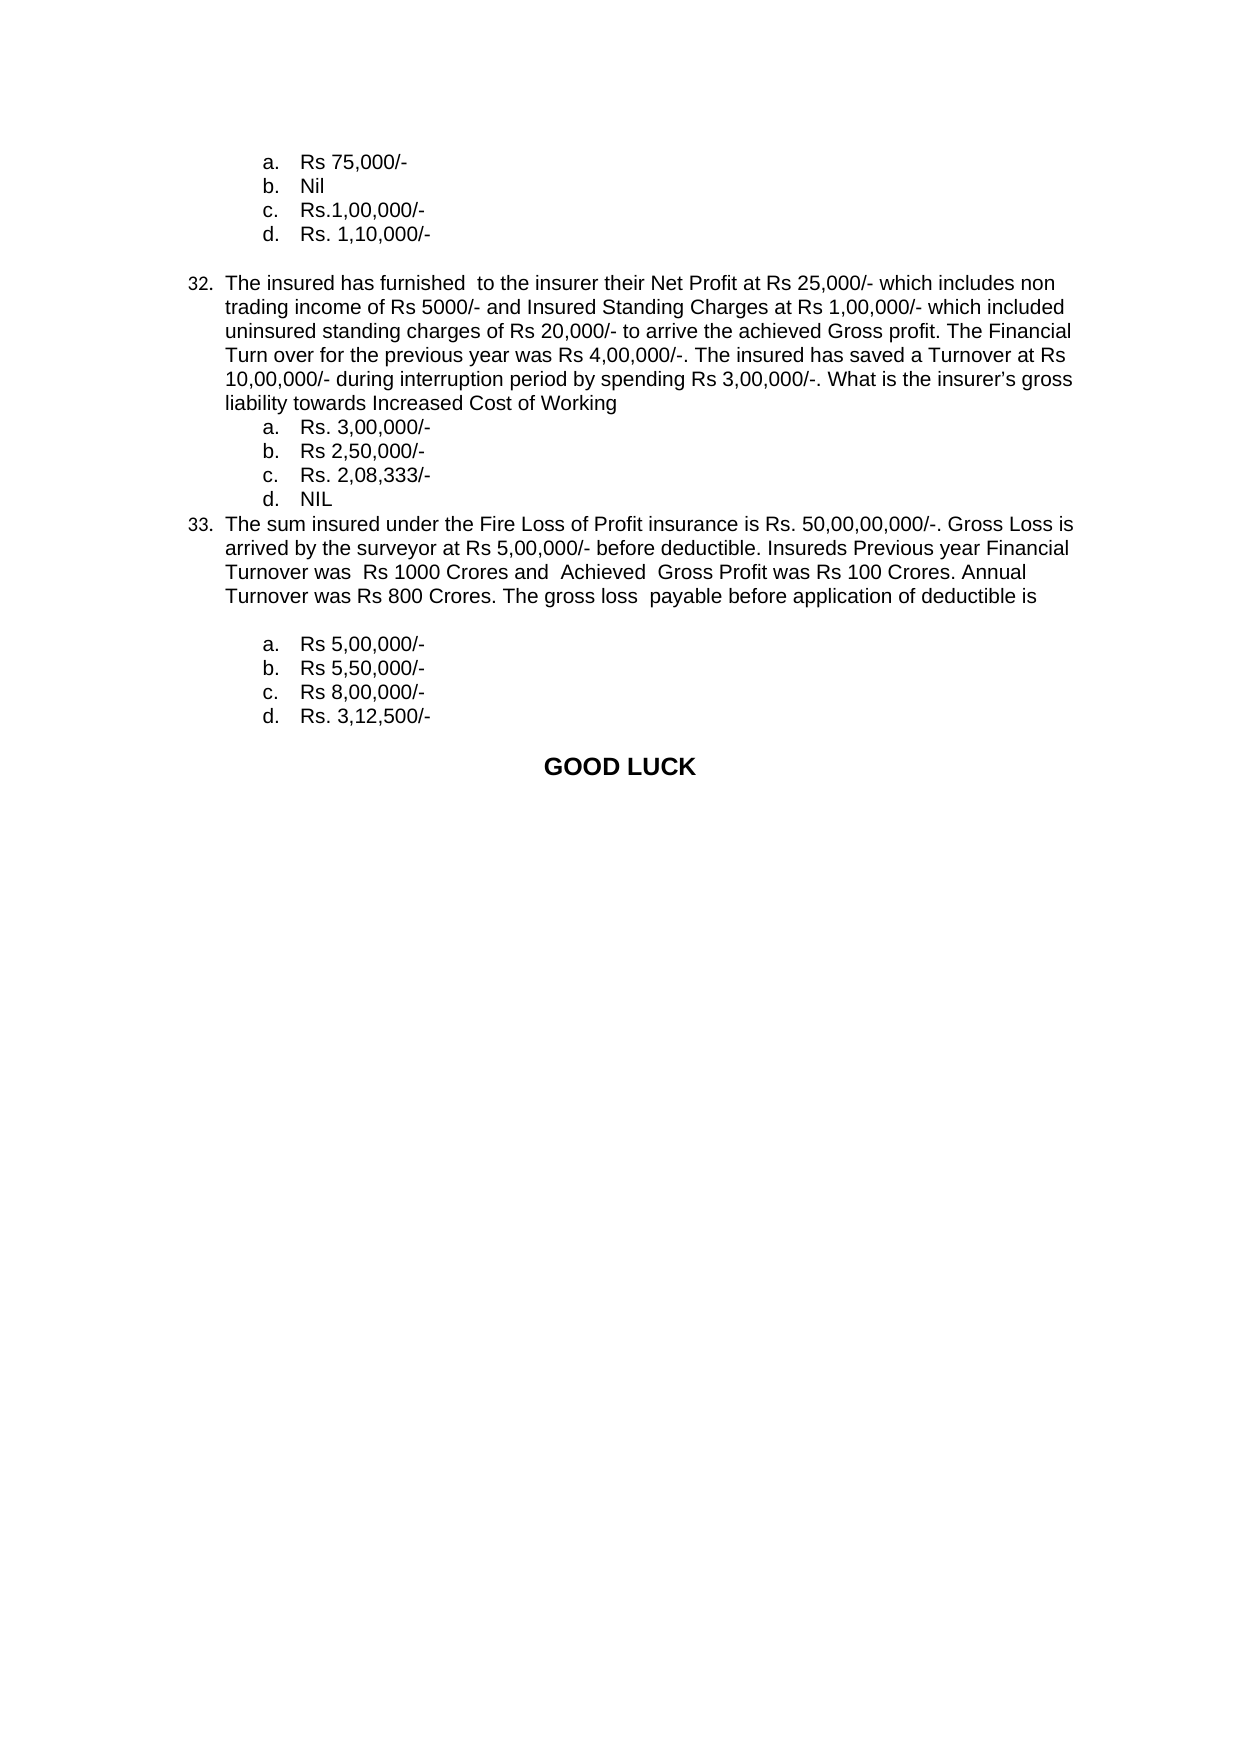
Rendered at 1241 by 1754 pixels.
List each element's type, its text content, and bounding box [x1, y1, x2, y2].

list Rs 5,00,000/- [262, 632, 1090, 656]
list Rs. 3,00,000/- [262, 415, 1090, 439]
list Rs. 1,10,000/- [262, 222, 1090, 246]
text GOOD LUCK [150, 752, 1090, 781]
list Nil [262, 174, 1090, 198]
list Rs 75,000/- [262, 150, 1090, 174]
list Rs 5,50,000/- [262, 656, 1090, 680]
list Rs 8,00,000/- [262, 680, 1090, 704]
list Rs. 2,08,333/- [262, 463, 1090, 487]
list The insured has furnished to the insurer their Net Profit at Rs 25,000/- which includes non trading income of Rs 5000/- and Insured Standing Charges at Rs 1,00,000/- which included uninsured standing charges of Rs 20,000/- to arrive the achieved Gross profit. The Financial Turn over for the previous year was Rs 4,00,000/-. The insured has saved a Turnover at Rs 10,00,000/- during interruption period by spending Rs 3,00,000/-. What is the insurer’s gross liability towards Increased Cost of Working [187, 270, 1090, 415]
list The sum insured under the Fire Loss of Profit insurance is Rs. 50,00,00,000/-. Gross Loss is arrived by the surveyor at Rs 5,00,000/- before deductible. Insureds Previous year Financial Turnover was Rs 1000 Crores and Achieved Gross Profit was Rs 100 Crores. Annual Turnover was Rs 800 Crores. The gross loss payable before application of deductible is [187, 511, 1090, 608]
list Rs. 3,12,500/- [262, 704, 1090, 728]
list Rs 2,50,000/- [262, 439, 1090, 463]
list Rs.1,00,000/- [262, 198, 1090, 222]
list NIL [262, 487, 1090, 511]
